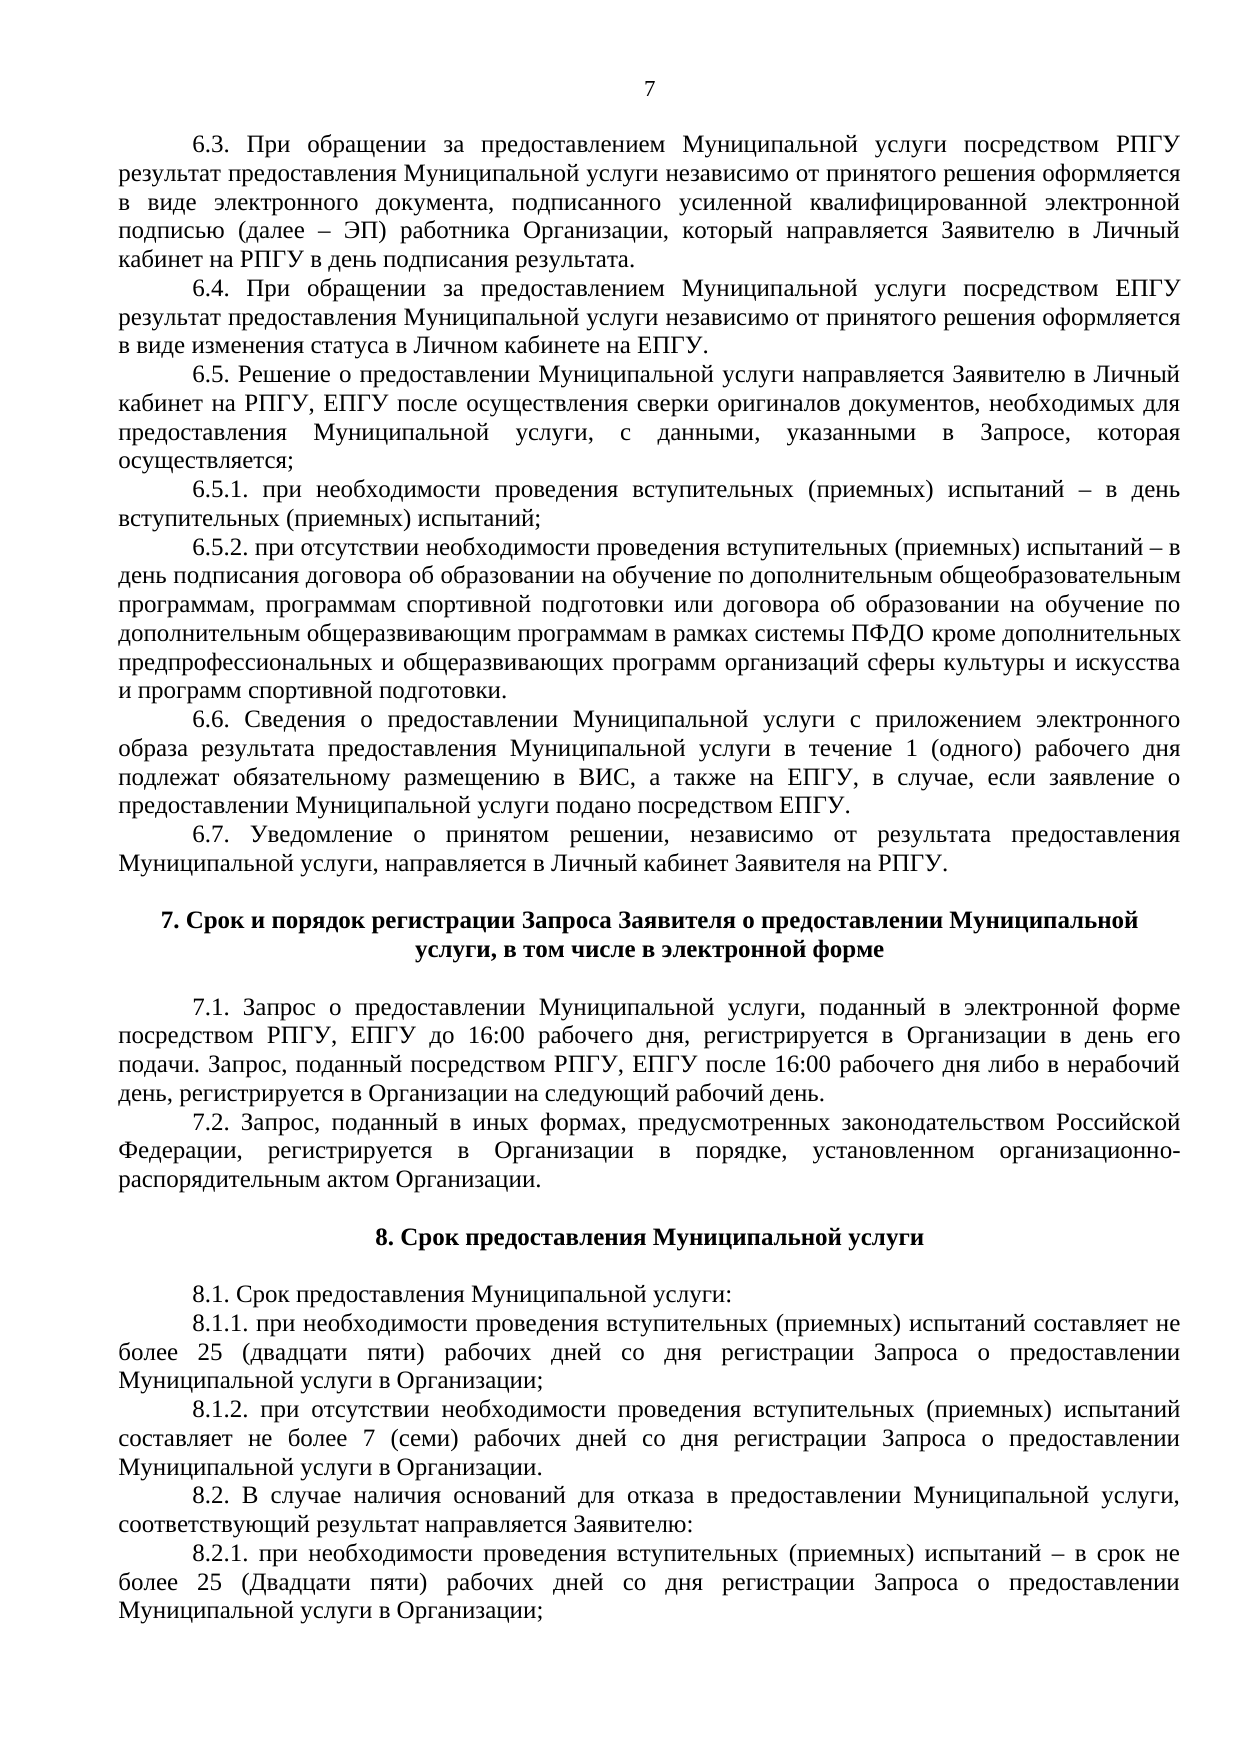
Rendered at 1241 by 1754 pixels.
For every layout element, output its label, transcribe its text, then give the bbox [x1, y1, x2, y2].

list 6.5.2. при отсутствии необходимости проведения вступительных (приемных) испытаний – в день подписания договора об образовании на обучение по дополнительным общеобразовательным программам, программам спортивной подготовки или договора об образовании на обучение по дополнительным общеразвивающим программам в рамках системы ПФДО кроме дополнительных предпрофессиональных и общеразвивающих программ организаций сферы культуры и искусства и программ спортивной подготовки. [118, 532, 1181, 704]
list 6.5.1. при необходимости проведения вступительных (приемных) испытаний – в день вступительных (приемных) испытаний; [118, 474, 1181, 532]
list 7.2. Запрос, поданный в иных формах, предусмотренных законодательством Российской Федерации, регистрируется в Организации в порядке, установленном организационно-распорядительным актом Организации. [118, 1107, 1181, 1193]
text 8. Срок предоставления Муниципальной услуги [118, 1222, 1181, 1251]
list 8.1. Срок предоставления Муниципальной услуги: [118, 1279, 1181, 1308]
list 6.6. Сведения о предоставлении Муниципальной услуги с приложением электронного образа результата предоставления Муниципальной услуги в течение 1 (одного) рабочего дня подлежат обязательному размещению в ВИС, а также на ЕПГУ, в случае, если заявление о предоставлении Муниципальной услуги подано посредством ЕПГУ. [118, 704, 1181, 819]
list 6.4. При обращении за предоставлением Муниципальной услуги посредством ЕПГУ результат предоставления Муниципальной услуги независимо от принятого решения оформляется в виде изменения статуса в Личном кабинете на ЕПГУ. [118, 273, 1181, 359]
list 8.1.1. при необходимости проведения вступительных (приемных) испытаний составляет не более 25 (двадцати пяти) рабочих дней со дня регистрации Запроса о предоставлении Муниципальной услуги в Организации; [118, 1308, 1181, 1394]
list 8.1.2. при отсутствии необходимости проведения вступительных (приемных) испытаний составляет не более 7 (семи) рабочих дней со дня регистрации Запроса о предоставлении Муниципальной услуги в Организации. [118, 1394, 1181, 1481]
list 6.3. При обращении за предоставлением Муниципальной услуги посредством РПГУ результат предоставления Муниципальной услуги независимо от принятого решения оформляется в виде электронного документа, подписанного усиленной квалифицированной электронной подписью (далее – ЭП) работника Организации, который направляется Заявителю в Личный кабинет на РПГУ в день подписания результата. [118, 129, 1181, 273]
text 7. Срок и порядок регистрации Запроса Заявителя о предоставлении Муниципальной услуги, в том числе в электронной форме [118, 906, 1181, 963]
list 8.2. В случае наличия оснований для отказа в предоставлении Муниципальной услуги, соответствующий результат направляется Заявителю: [118, 1481, 1181, 1538]
list 8.2.1. при необходимости проведения вступительных (приемных) испытаний – в срок не более 25 (Двадцати пяти) рабочих дней со дня регистрации Запроса о предоставлении Муниципальной услуги в Организации; [118, 1538, 1181, 1624]
list 6.7. Уведомление о принятом решении, независимо от результата предоставления Муниципальной услуги, направляется в Личный кабинет Заявителя на РПГУ. [118, 819, 1181, 877]
list 7.1. Запрос о предоставлении Муниципальной услуги, поданный в электронной форме посредством РПГУ, ЕПГУ до 16:00 рабочего дня, регистрируется в Организации в день его подачи. Запрос, поданный посредством РПГУ, ЕПГУ после 16:00 рабочего дня либо в нерабочий день, регистрируется в Организации на следующий рабочий день. [118, 992, 1181, 1107]
list 6.5. Решение о предоставлении Муниципальной услуги направляется Заявителю в Личный кабинет на РПГУ, ЕПГУ после осуществления сверки оригиналов документов, необходимых для предоставления Муниципальной услуги, с данными, указанными в Запросе, которая осуществляется; [118, 359, 1181, 474]
